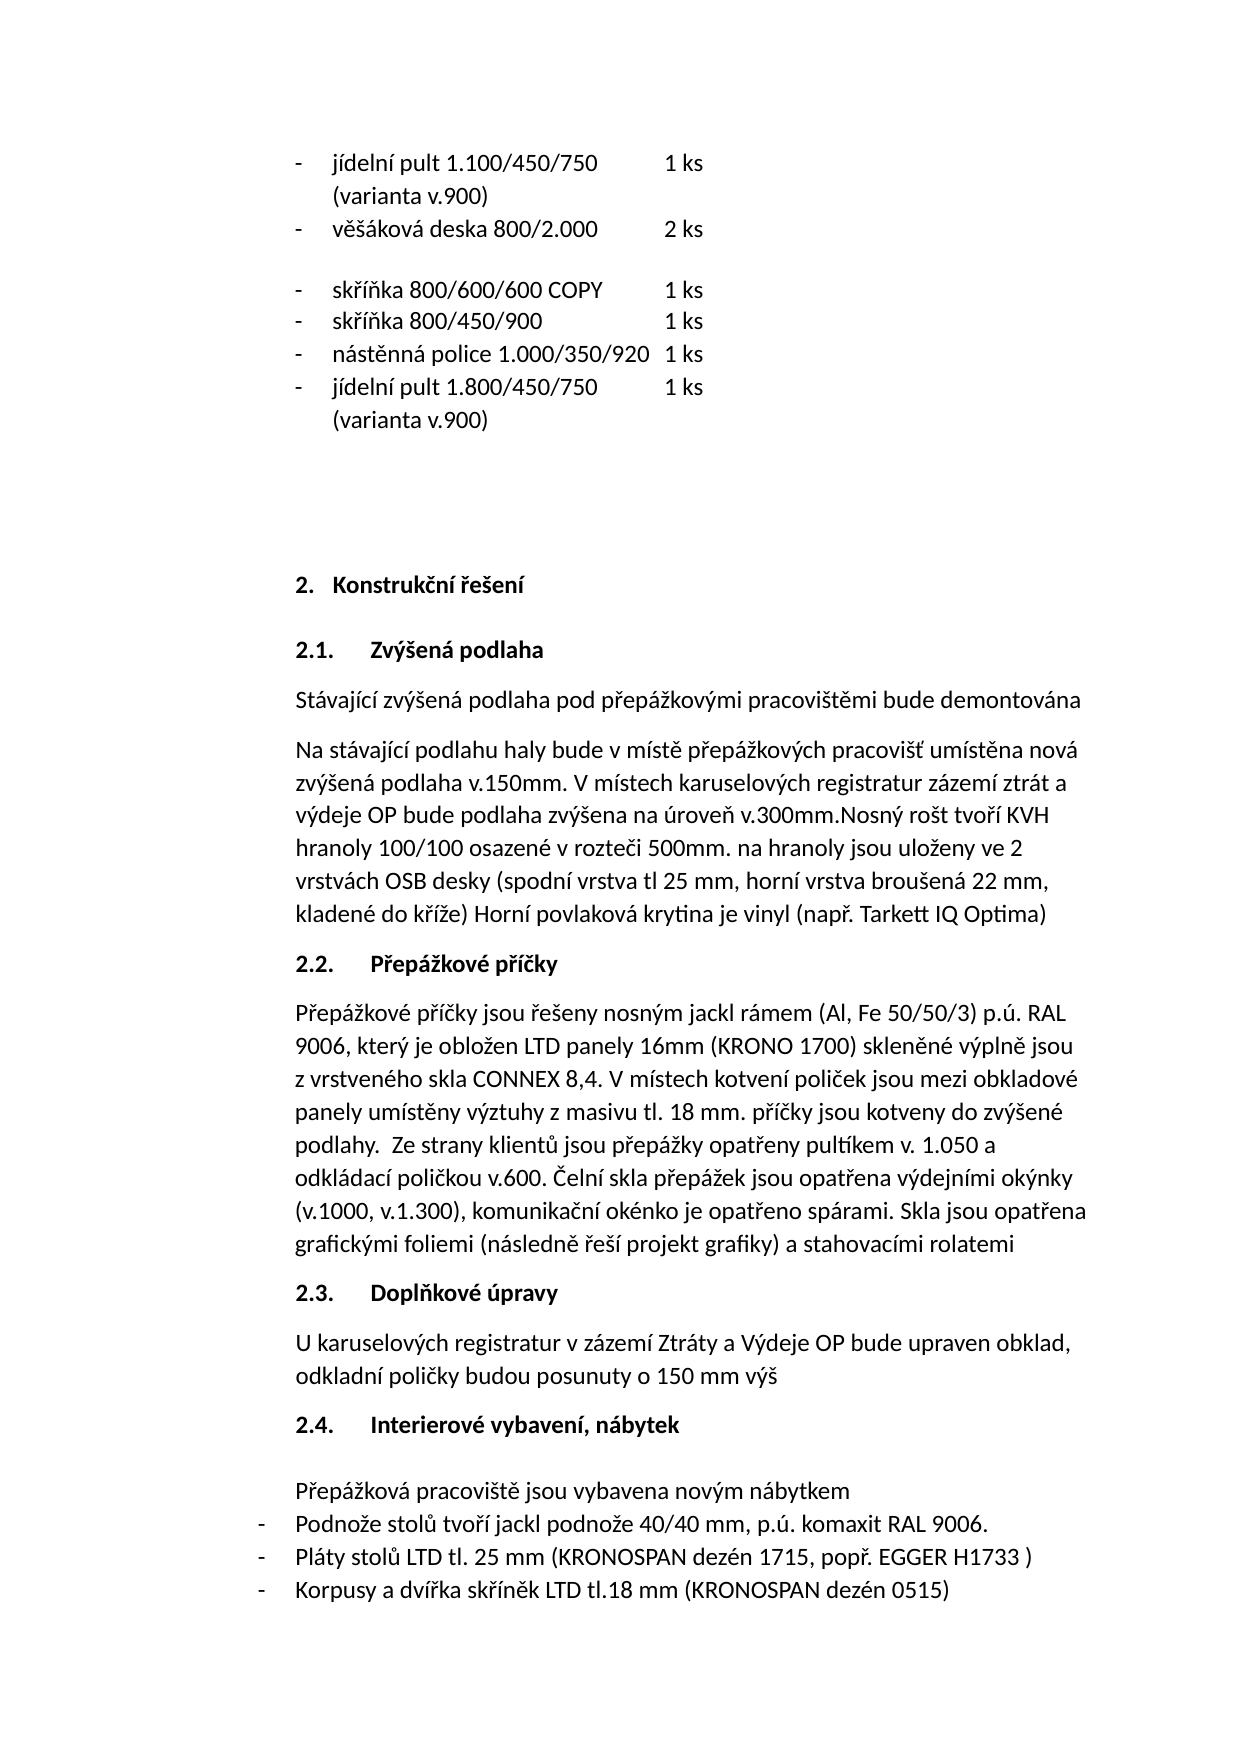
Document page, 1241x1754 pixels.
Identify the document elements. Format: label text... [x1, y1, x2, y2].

text U karuselových registratur v zázemí Ztráty a Výdeje OP bude upraven obklad, odkladní poličky budou posunuty o 150 mm výš [295, 1327, 1093, 1391]
list Konstrukční řešení [295, 569, 1093, 599]
list Doplňkové úpravy [295, 1277, 1093, 1308]
list Pláty stolů LTD tl. 25 mm (KRONOSPAN dezén 1715, popř. EGGER H1733 ) [258, 1541, 1093, 1572]
list Korpusy a dvířka skříněk LTD tl.18 mm (KRONOSPAN dezén 0515) [258, 1574, 1093, 1605]
text Přepážkové příčky jsou řešeny nosným jackl rámem (Al, Fe 50/50/3) p.ú. RAL 9006, který je obložen LTD panely 16mm (KRONO 1700) skleněné výplně jsou z vrstveného skla CONNEX 8,4. V místech kotvení poliček jsou mezi obkladové panely umístěny výztuhy z masivu tl. 18 mm. příčky jsou kotveny do zvýšené podlahy. Ze strany klientů jsou přepážky opatřeny pultíkem v. 1.050 a odkládací poličkou v.600. Čelní skla přepážek jsou opatřena výdejními okýnky (v.1000, v.1.300), komunikační okénko je opatřeno spárami. Skla jsou opatřena grafickými foliemi (následně řeší projekt grafiky) a stahovacími rolatemi [294, 997, 1093, 1258]
list věšáková deska 800/2.000 2 ks [294, 213, 1093, 244]
list jídelní pult 1.800/450/750 1 ks [294, 371, 1093, 401]
list (varianta v.900) [332, 404, 1093, 434]
list Zvýšená podlaha [295, 634, 1093, 665]
list Podnože stolů tvoří jackl podnože 40/40 mm, p.ú. komaxit RAL 9006. [258, 1508, 1093, 1539]
list (varianta v.900) [332, 181, 1093, 211]
list Přepážková pracoviště jsou vybavena novým nábytkem [295, 1475, 1093, 1506]
text Stávající zvýšená podlaha pod přepážkovými pracovištěmi bude demontována [295, 684, 1093, 715]
list skříňka 800/600/600 COPY 1 ks [294, 274, 1093, 305]
list skříňka 800/450/900 1 ks [294, 305, 1093, 336]
list Interierové vybavení, nábytek [295, 1409, 1093, 1440]
list Přepážkové příčky [295, 948, 1093, 978]
text Na stávající podlahu haly bude v místě přepážkových pracovišť umístěna nová zvýšená podlaha v.150mm. V místech karuselových registratur zázemí ztrát a výdeje OP bude podlaha zvýšena na úroveň v.300mm.Nosný rošt tvoří KVH hranoly 100/100 osazené v rozteči 500mm. na hranoly jsou uloženy ve 2 vrstvách OSB desky (spodní vrstva tl 25 mm, horní vrstva broušená 22 mm, kladené do kříže) Horní povlaková krytina je vinyl (např. Tarkett IQ Optima) [295, 734, 1093, 929]
list nástěnná police 1.000/350/920 1 ks [294, 338, 1093, 368]
list jídelní pult 1.100/450/750 1 ks [294, 148, 1093, 178]
